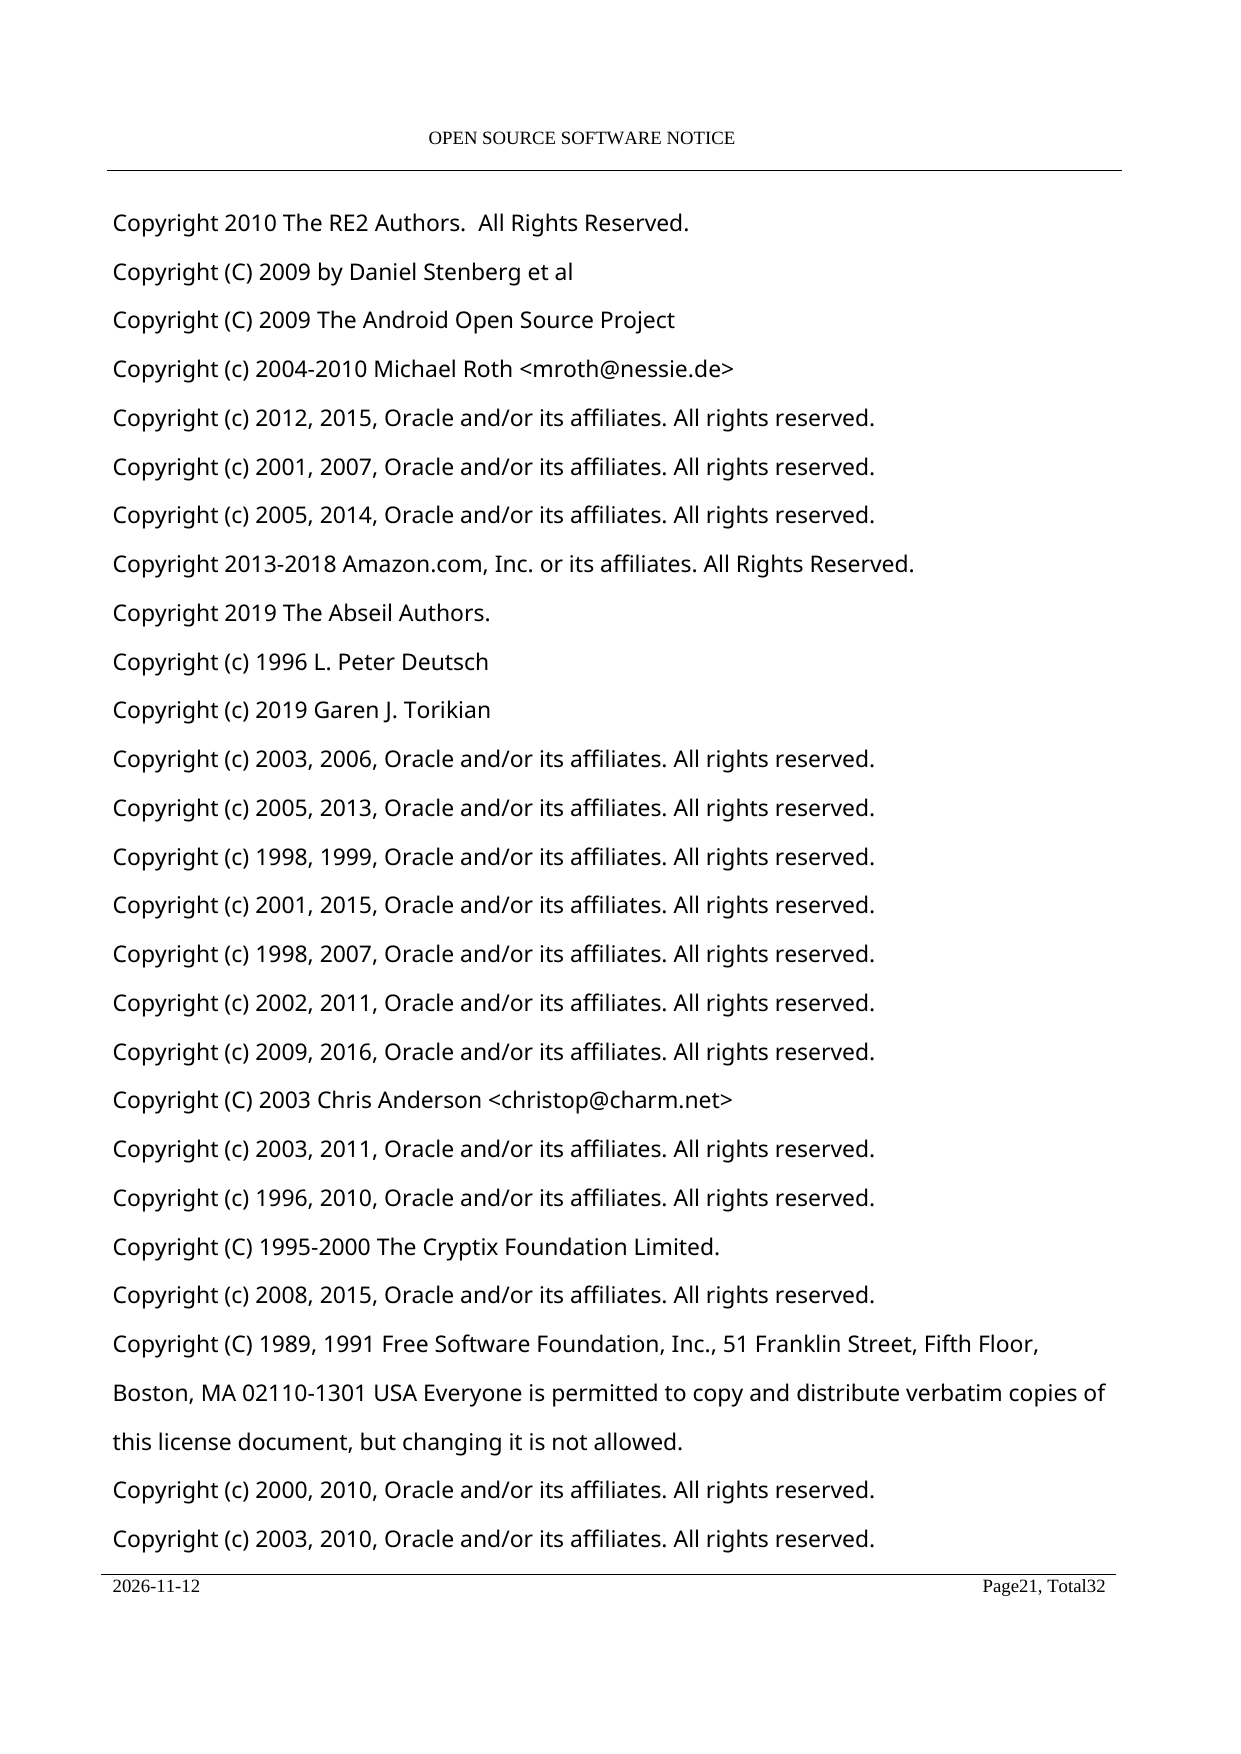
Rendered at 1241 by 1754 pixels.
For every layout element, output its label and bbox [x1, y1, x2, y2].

text [112, 206, 1128, 1555]
